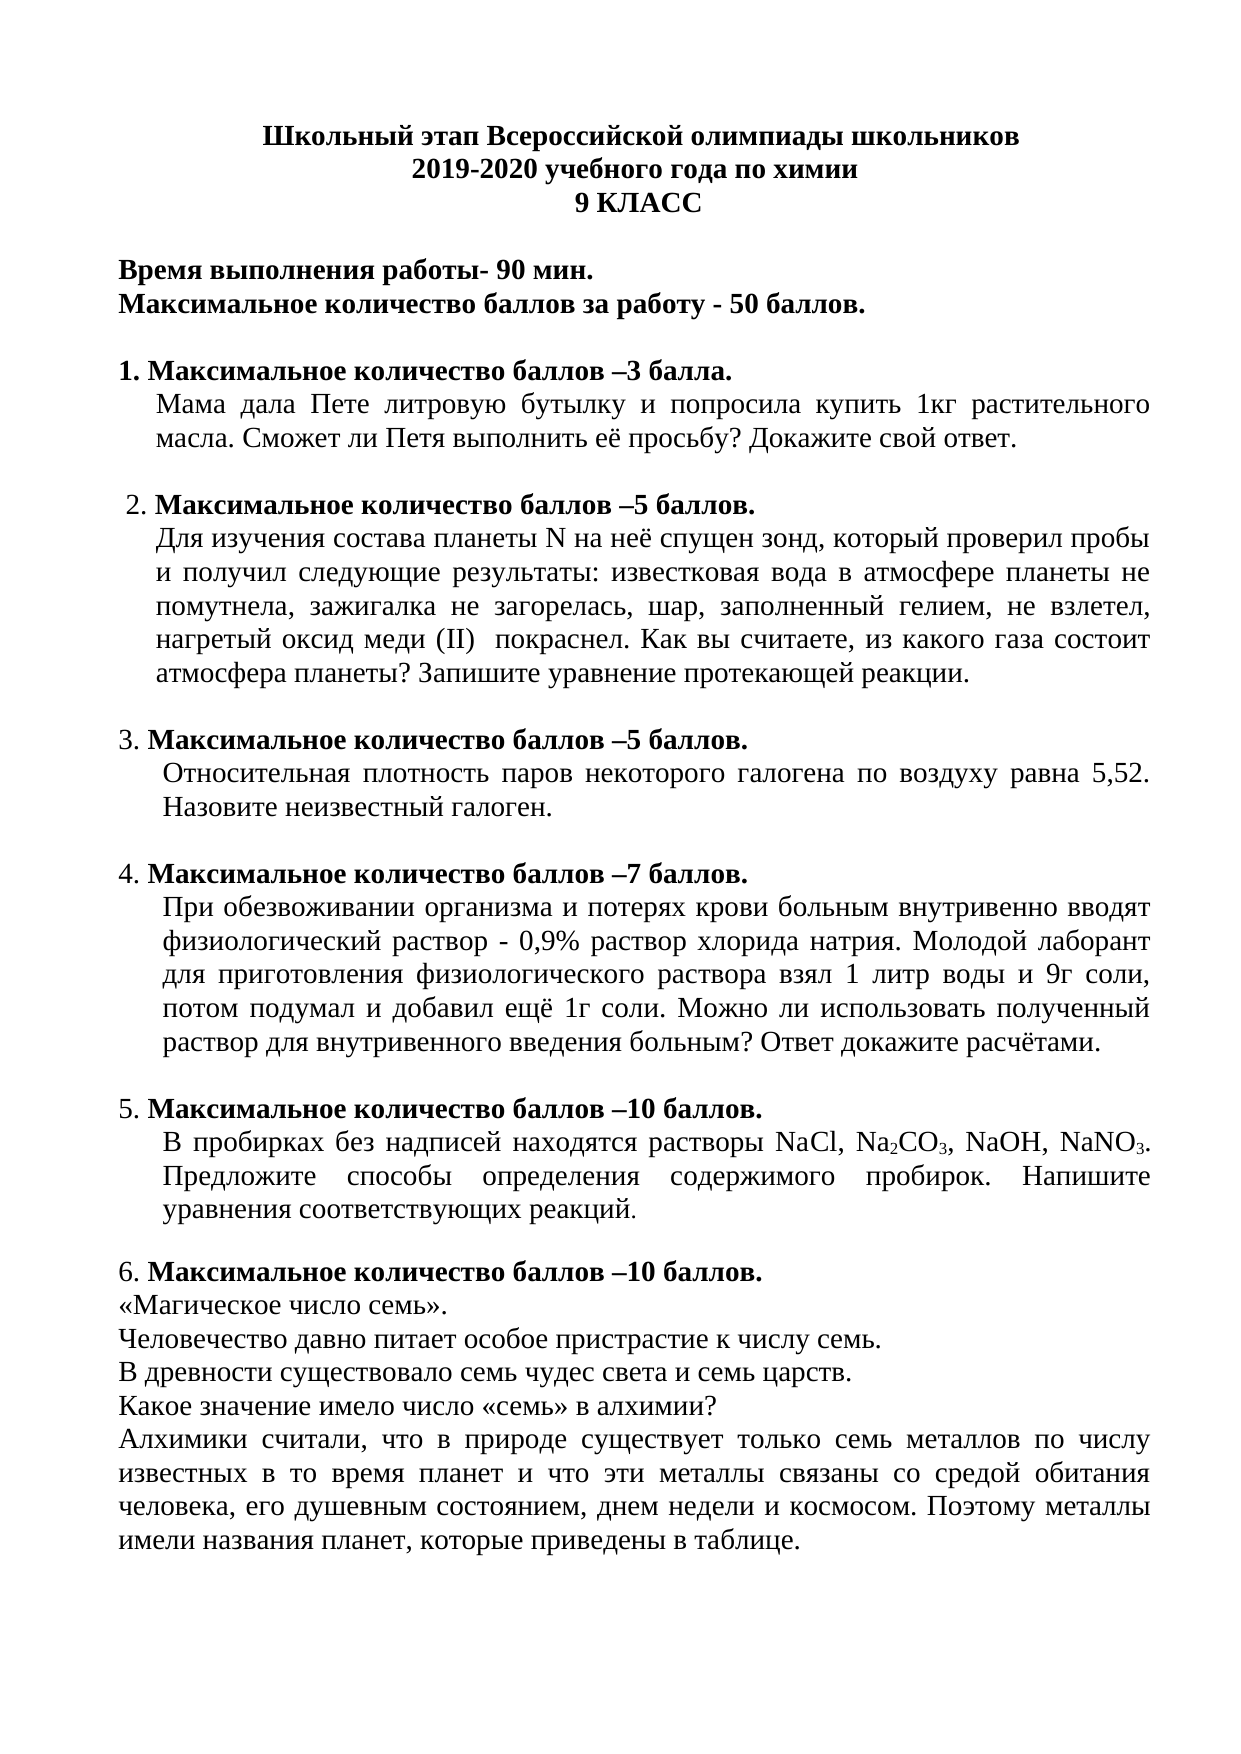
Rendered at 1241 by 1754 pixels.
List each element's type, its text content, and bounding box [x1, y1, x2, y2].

text 3. Максимальное количество баллов –5 баллов. [118, 722, 1152, 755]
text Мама дала Пете литровую бутылку и попросила купить 1кг растительного масла. Сможет ли Петя выполнить её просьбу? Докажите свой ответ. [156, 386, 1152, 453]
text 1. Максимальное количество баллов –3 балла. [118, 353, 1152, 386]
text Какое значение имело число «семь» в алхимии? [118, 1388, 1152, 1421]
text Школьный этап Всероссийской олимпиады школьников [118, 118, 1152, 152]
text Время выполнения работы- 90 мин. [118, 252, 1152, 286]
text В пробирках без надписей находятся растворы NaCl, Na2CO3, NaOH, NaNO3. Предложите способы определения содержимого пробирок. Напишите уравнения соответствующих реакций. [162, 1124, 1152, 1225]
text «Магическое число семь». [118, 1287, 1152, 1321]
text 2019-2020 учебного года по химии [118, 152, 1152, 185]
text При обезвоживании организма и потерях крови больным внутривенно вводят физиологический раствор - 0,9% раствор хлорида натрия. Молодой лаборант для приготовления физиологического раствора взял воды и 9г соли, потом подумал и добавил ещё 1г соли. Можно ли использовать полученный раствор для внутривенного введения больным? Ответ докажите расчётами. [162, 889, 1152, 1057]
text 5. Максимальное количество баллов –10 баллов. [118, 1091, 1152, 1124]
text 9 КЛАСС [118, 185, 1152, 219]
text Для изучения состава планеты N на неё спущен зонд, который проверил пробы и получил следующие результаты: известковая вода в атмосфере планеты не помутнела, зажигалка не загорелась, шар, заполненный гелием, не взлетел, нагретый оксид меди (II) покраснел. Как вы считаете, из какого газа состоит атмосфера планеты? Запишите уравнение протекающей реакции. [156, 521, 1152, 688]
text Человечество давно питает особое пристрастие к числу семь. [118, 1321, 1152, 1354]
text В древности существовало семь чудес света и семь царств. [118, 1354, 1152, 1388]
text 2. Максимальное количество баллов –5 баллов. [118, 487, 1152, 521]
text Максимальное количество баллов за работу - 50 баллов. [118, 286, 1152, 319]
text 6. Максимальное количество баллов –10 баллов. [118, 1254, 1152, 1287]
text Алхимики считали, что в природе существует только семь металлов по числу известных в то время планет и что эти металлы связаны со средой обитания человека, его душевным состоянием, днем недели и космосом. Поэтому металлы имели названия планет, которые приведены в таблице. [118, 1421, 1152, 1556]
text 4. Максимальное количество баллов –7 баллов. [118, 856, 1152, 889]
text Относительная плотность паров некоторого галогена по воздуху равна 5,52. Назовите неизвестный галоген. [162, 755, 1152, 822]
